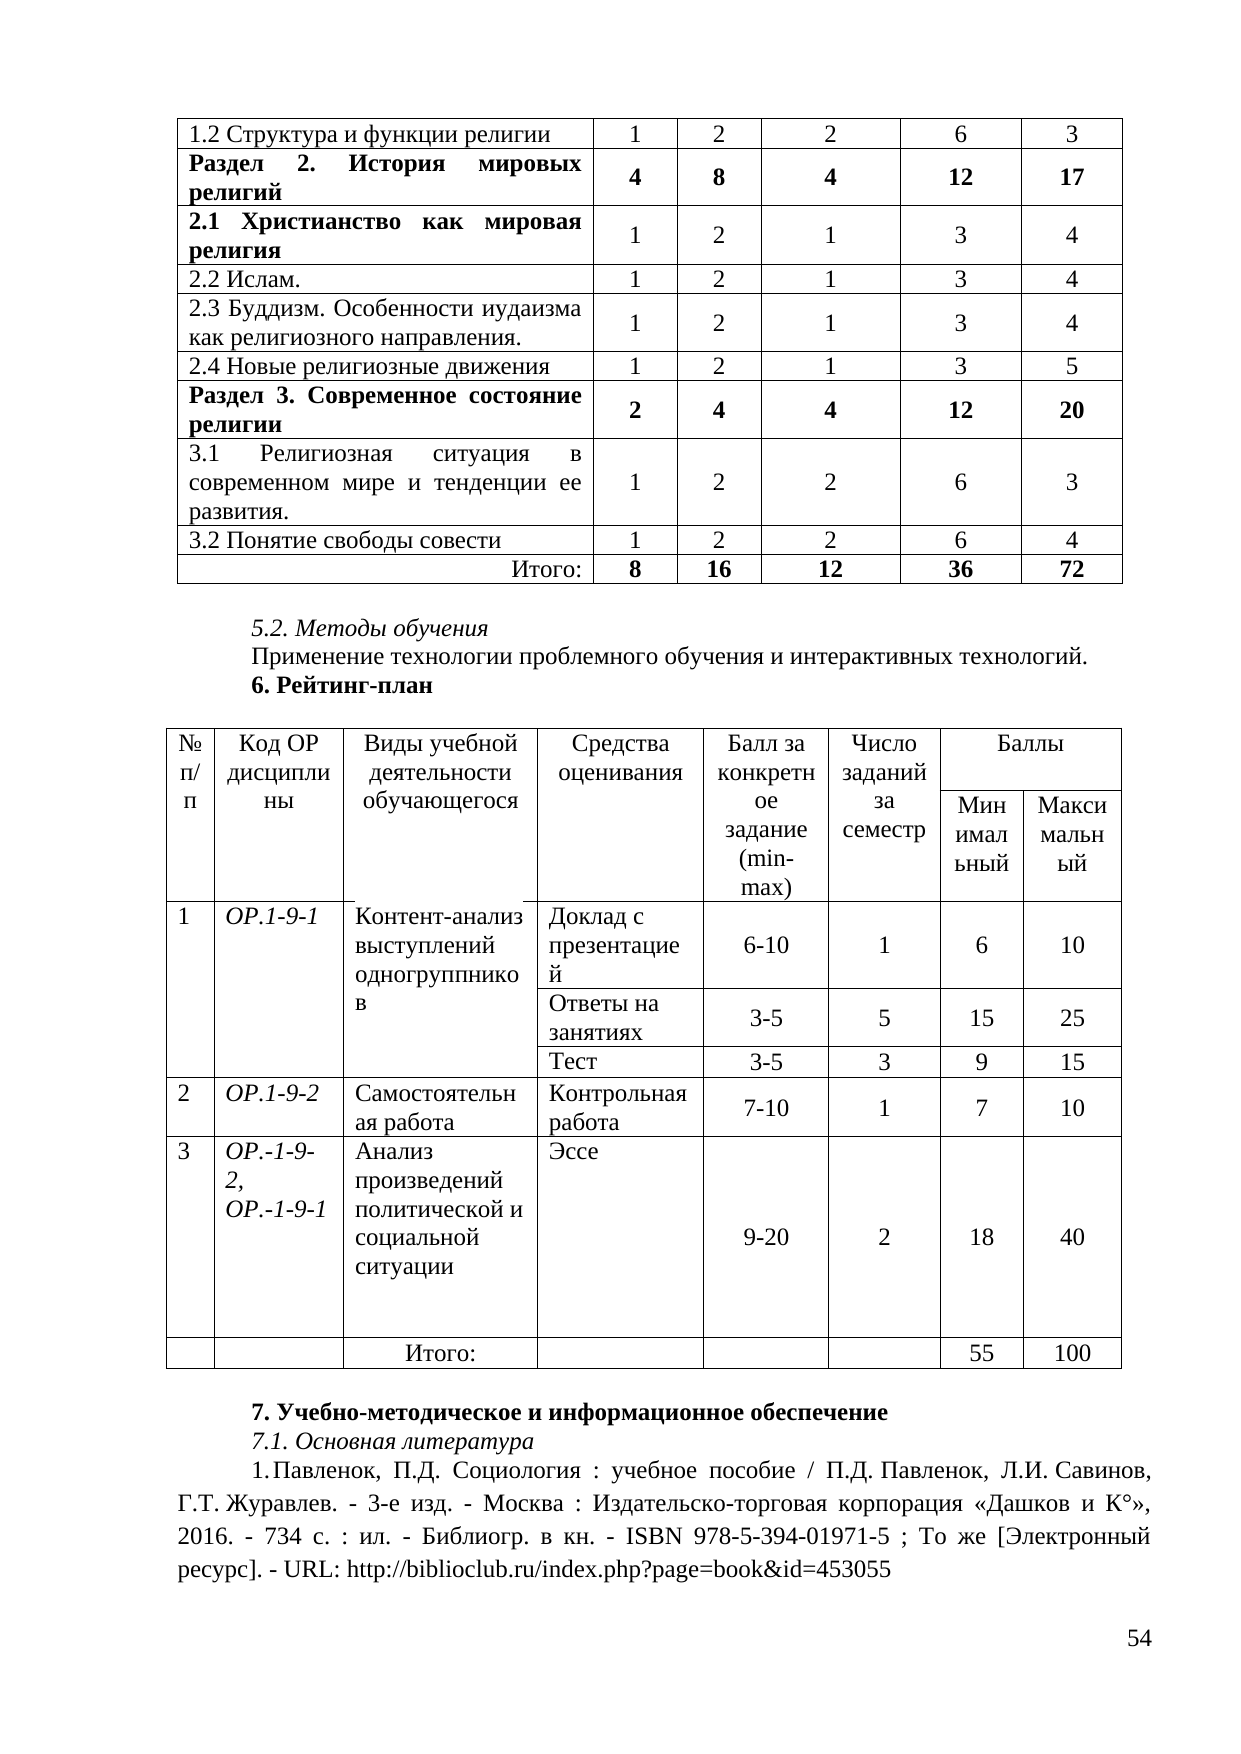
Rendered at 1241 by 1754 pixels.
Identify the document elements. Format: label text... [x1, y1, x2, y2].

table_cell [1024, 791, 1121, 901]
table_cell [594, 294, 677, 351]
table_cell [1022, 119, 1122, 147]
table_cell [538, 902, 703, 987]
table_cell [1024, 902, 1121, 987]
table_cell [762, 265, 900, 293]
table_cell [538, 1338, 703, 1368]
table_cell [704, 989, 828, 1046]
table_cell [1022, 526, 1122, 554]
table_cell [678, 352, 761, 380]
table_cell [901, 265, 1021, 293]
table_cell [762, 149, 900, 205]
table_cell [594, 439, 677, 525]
text 6. Рейтинг-план [177, 670, 1152, 699]
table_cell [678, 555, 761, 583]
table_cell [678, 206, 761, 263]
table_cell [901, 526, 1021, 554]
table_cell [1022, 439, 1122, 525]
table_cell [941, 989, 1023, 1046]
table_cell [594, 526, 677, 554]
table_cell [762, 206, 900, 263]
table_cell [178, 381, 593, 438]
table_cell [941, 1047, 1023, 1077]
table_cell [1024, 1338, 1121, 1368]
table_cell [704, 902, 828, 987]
text 5.2. Методы обучения [177, 613, 1152, 641]
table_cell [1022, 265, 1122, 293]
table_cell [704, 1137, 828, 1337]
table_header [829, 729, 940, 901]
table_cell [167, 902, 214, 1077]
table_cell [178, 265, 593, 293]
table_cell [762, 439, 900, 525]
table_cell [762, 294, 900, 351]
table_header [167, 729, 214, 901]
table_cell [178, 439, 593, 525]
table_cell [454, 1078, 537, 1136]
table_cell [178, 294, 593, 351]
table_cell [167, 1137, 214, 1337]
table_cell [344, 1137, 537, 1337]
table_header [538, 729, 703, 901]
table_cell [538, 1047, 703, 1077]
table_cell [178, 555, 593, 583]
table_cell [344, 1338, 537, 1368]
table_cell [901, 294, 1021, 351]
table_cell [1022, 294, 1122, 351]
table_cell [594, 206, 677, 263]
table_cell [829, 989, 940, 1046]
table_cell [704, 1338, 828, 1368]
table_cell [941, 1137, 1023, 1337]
text 7.1. Основная литература [177, 1426, 1152, 1455]
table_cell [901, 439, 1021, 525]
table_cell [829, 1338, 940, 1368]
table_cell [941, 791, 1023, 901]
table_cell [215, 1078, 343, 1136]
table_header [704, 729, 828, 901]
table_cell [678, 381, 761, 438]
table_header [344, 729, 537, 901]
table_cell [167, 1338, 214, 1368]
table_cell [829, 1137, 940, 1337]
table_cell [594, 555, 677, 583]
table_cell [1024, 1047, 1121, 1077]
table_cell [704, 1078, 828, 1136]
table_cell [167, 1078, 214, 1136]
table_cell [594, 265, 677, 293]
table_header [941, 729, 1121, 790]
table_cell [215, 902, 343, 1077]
table_cell 2 [678, 119, 761, 147]
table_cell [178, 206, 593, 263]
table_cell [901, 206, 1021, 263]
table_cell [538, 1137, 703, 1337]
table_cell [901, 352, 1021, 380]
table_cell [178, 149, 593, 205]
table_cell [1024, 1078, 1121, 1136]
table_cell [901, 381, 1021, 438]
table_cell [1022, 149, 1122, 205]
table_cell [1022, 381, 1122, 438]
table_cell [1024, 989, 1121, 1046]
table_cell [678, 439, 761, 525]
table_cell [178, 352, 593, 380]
text Применение технологии проблемного обучения и интерактивных технологий. [177, 641, 1152, 670]
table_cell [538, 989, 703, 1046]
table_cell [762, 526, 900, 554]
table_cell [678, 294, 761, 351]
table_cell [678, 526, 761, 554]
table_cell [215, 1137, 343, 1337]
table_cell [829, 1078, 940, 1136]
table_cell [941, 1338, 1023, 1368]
table_cell 6 [901, 119, 1021, 147]
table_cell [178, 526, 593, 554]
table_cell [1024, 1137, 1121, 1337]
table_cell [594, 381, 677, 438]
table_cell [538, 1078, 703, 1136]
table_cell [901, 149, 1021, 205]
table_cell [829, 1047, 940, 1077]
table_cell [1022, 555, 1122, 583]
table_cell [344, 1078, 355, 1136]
table_cell 1 [594, 119, 677, 147]
list Павленок, П.Д. Социология : учебное пособие / П.Д. Павленок, Л.И. Савинов, Г.Т. Журавлев. - 3-е изд. - Москва : Издательско-торговая корпорация «Дашков и К°», 2016. - 734 с. : ил. - Библиогр. в кн. - ISBN 978-5-394-01971-5 ; То же [Электронный ресурс]. - URL: http://biblioclub.ru/index.php?page=book&id=453055 [177, 1455, 1152, 1583]
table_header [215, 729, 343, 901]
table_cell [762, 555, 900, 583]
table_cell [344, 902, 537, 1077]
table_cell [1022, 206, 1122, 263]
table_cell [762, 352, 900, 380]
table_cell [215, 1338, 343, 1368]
table_cell 2 [762, 119, 900, 147]
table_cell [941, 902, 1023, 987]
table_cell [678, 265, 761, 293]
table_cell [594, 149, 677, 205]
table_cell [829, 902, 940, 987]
text 7. Учебно-методическое и информационное обеспечение [177, 1397, 1152, 1426]
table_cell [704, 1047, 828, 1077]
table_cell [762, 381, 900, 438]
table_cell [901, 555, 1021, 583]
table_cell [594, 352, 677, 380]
table_cell 1.2 Структура и функции религии [178, 119, 593, 147]
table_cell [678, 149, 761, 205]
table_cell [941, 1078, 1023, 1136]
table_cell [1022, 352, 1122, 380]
